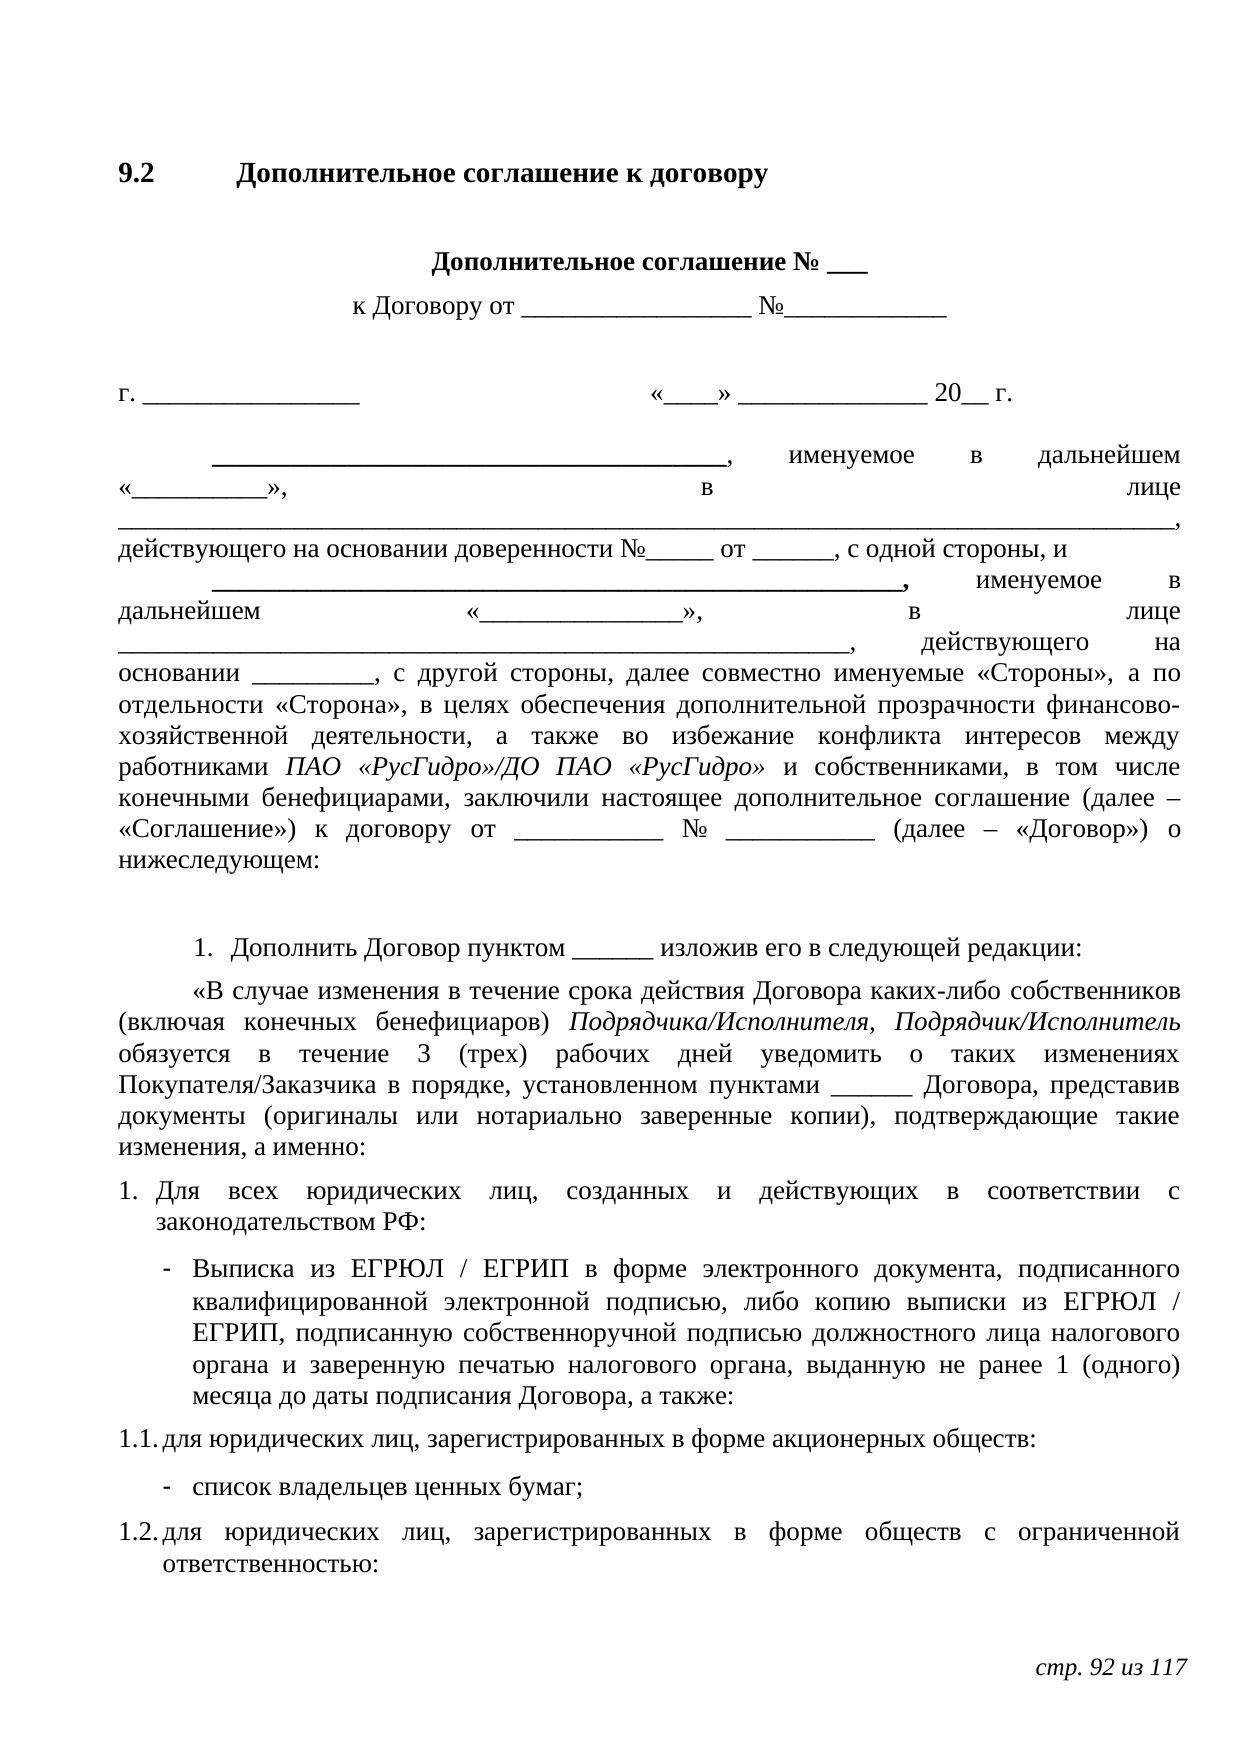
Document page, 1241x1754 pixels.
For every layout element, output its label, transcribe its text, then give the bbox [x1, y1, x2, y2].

list для юридических лиц, зарегистрированных в форме акционерных обществ: [118, 1422, 1181, 1454]
text ___________________________________________________, именуемое в дальнейшем «_______________», в лице ______________________________________________________, действующего на основании _________, с другой стороны, далее совместно именуемые «Стороны», а по отдельности «Сторона», в целях обеспечения дополнительной прозрачности финансово-хозяйственной деятельности, а также во избежание конфликта интересов между работниками ПАО «РусГидро»/ДО ПАО «РусГидро» и собственниками, в том числе конечными бенефициарами, заключили настоящее дополнительное соглашение (далее – «Соглашение») к договору от ___________ № ___________ (далее – «Договор») о нижеследующем: [118, 563, 1181, 874]
list Выписка из ЕГРЮЛ / ЕГРИП в форме электронного документа, подписанного квалифицированной электронной подписью, либо копию выписки из ЕГРЮЛ / ЕГРИП, подписанную собственноручной подписью должностного лица налогового органа и заверенную печатью налогового органа, выданную не ранее 1 (одного) месяца до даты подписания Договора, а также: [162, 1248, 1181, 1410]
subtitle Дополнительное соглашение к договору [118, 156, 1181, 189]
list Для всех юридических лиц, созданных и действующих в соответствии с законодательством РФ: [118, 1174, 1181, 1236]
text «В случае изменения в течение срока действия Договора каких-либо собственников (включая конечных бенефициаров) Подрядчика/Исполнителя, Подрядчик/Исполнитель обязуется в течение 3 (трех) рабочих дней уведомить о таких изменениях Покупателя/Заказчика в порядке, установленном пунктами ______ Договора, представив документы (оригиналы или нотариально заверенные копии), подтверждающие такие изменения, а именно: [118, 974, 1181, 1161]
text Дополнительное соглашение № ___ [118, 245, 1181, 276]
list список владельцев ценных бумаг; [162, 1466, 1181, 1503]
list Дополнить Договор пунктом ______ изложив его в следующей редакции: [193, 931, 1181, 962]
text г. ________________ «____» ______________ 20__ г. [118, 376, 1181, 407]
text к Договору от _________________ №____________ [118, 289, 1181, 320]
text ______________________________________, именуемое в дальнейшем «__________», в лице ______________________________________________________________________________, действующего на основании доверенности №_____ от ______, с одной стороны, и [118, 438, 1181, 563]
list для юридических лиц, зарегистрированных в форме обществ с ограниченной ответственностью: [118, 1516, 1181, 1578]
